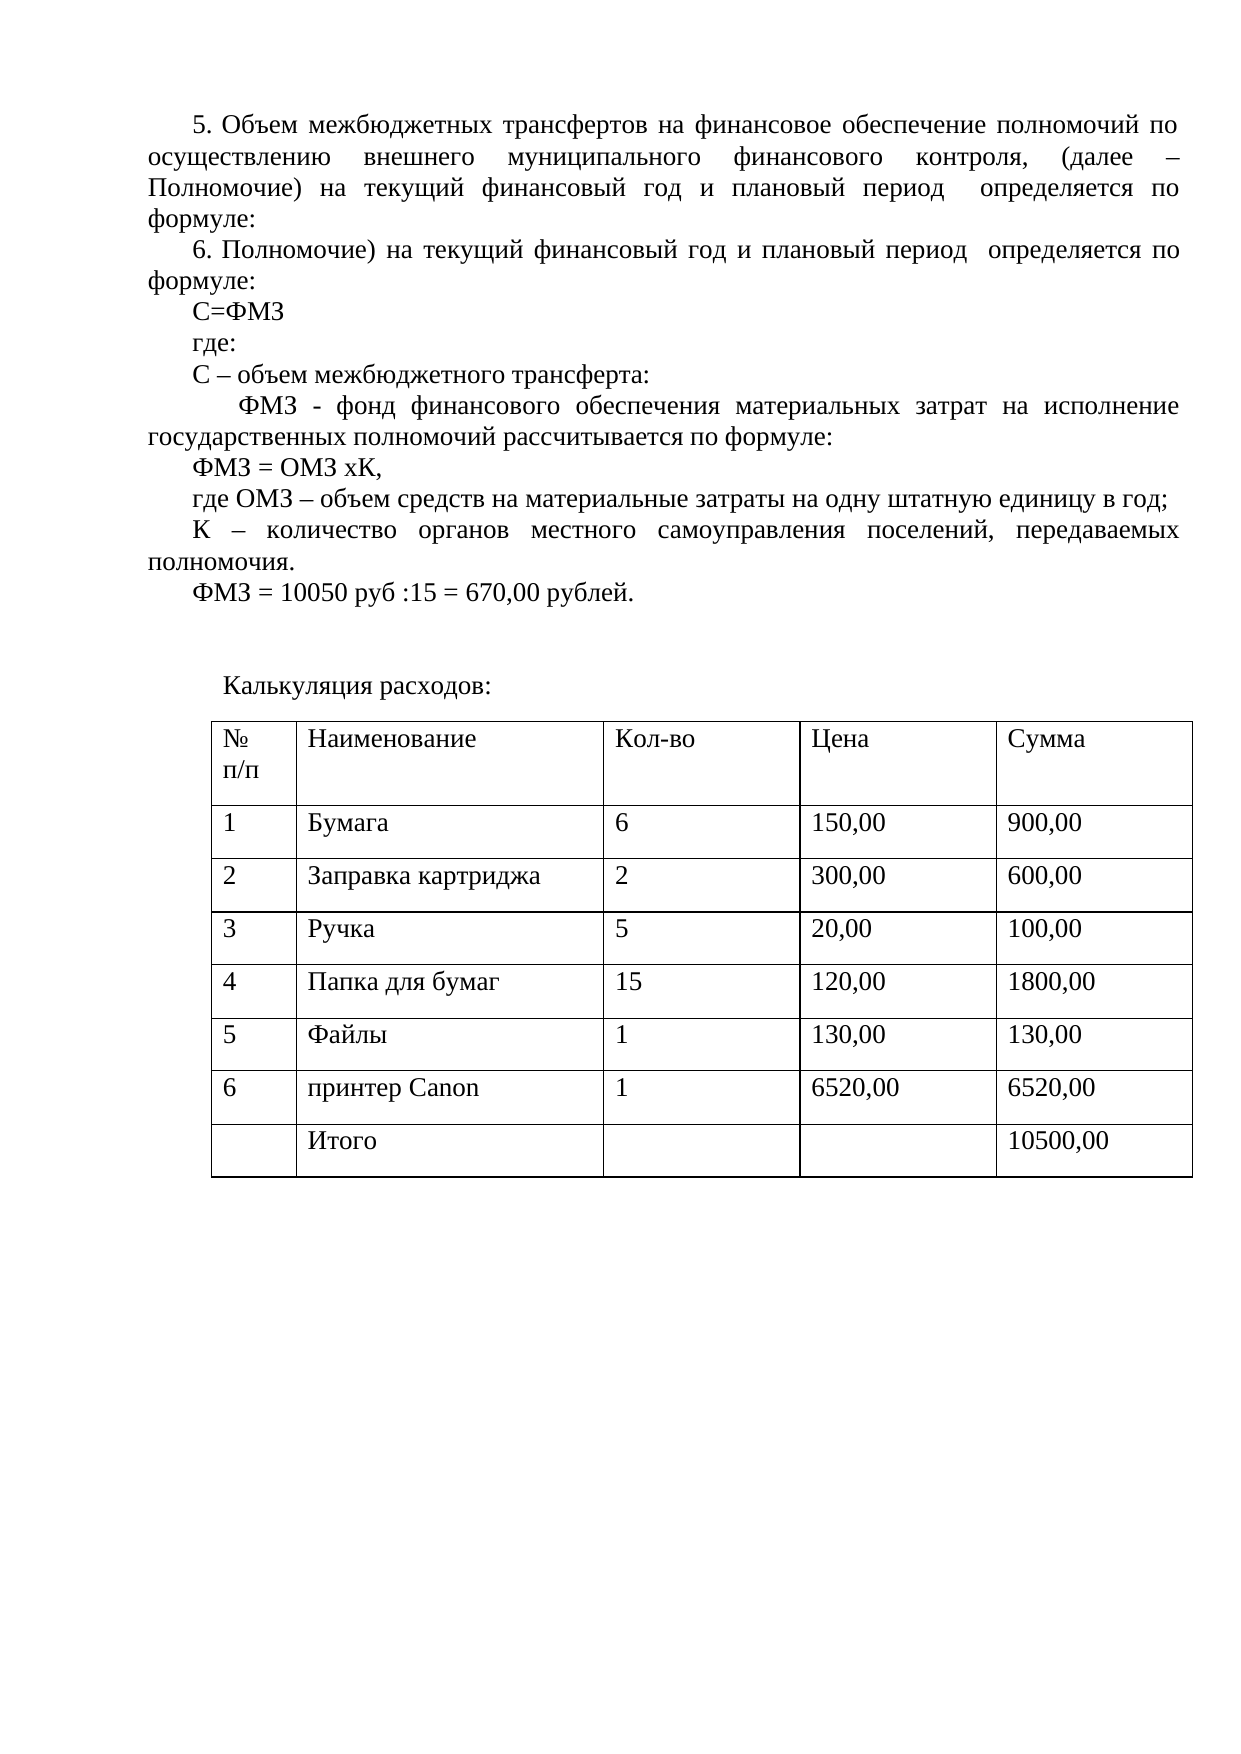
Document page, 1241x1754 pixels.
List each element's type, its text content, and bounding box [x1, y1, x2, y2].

list Полномочие) на текущий финансовый год и плановый период определяется по формуле: [148, 233, 1181, 295]
table_cell 100,00 [997, 913, 1192, 964]
table_cell Бумага [297, 806, 603, 858]
table_cell 6 [212, 1071, 296, 1123]
table_cell 6520,00 [801, 1071, 996, 1123]
table_cell 1 [604, 1071, 799, 1123]
table_cell [212, 1125, 296, 1176]
list Объем межбюджетных трансфертов на финансовое обеспечение полномочий по осуществлению внешнего муниципального финансового контроля, (далее – Полномочие) на текущий финансовый год и плановый период определяется по формуле: [148, 108, 1181, 233]
table_cell Папка для бумаг [297, 965, 603, 1017]
table_cell 2 [212, 859, 296, 911]
list К – количество органов местного самоуправления поселений, передаваемых полномочия. [148, 513, 1181, 576]
table_cell 1 [604, 1019, 799, 1070]
table_cell 1800,00 [997, 965, 1192, 1017]
list где: [148, 327, 1181, 358]
table_cell 3 [212, 913, 296, 964]
table_cell 900,00 [997, 806, 1192, 858]
list ФМЗ = ОМЗ хК, [148, 451, 1181, 482]
table_cell 6520,00 [997, 1071, 1192, 1123]
list Калькуляция расходов: [223, 669, 1181, 700]
table_cell Ручка [297, 913, 603, 964]
table_cell [604, 1125, 799, 1176]
table_header № п/п [212, 722, 296, 805]
table_cell 120,00 [801, 965, 996, 1017]
table_cell 1 [212, 806, 296, 858]
table_header Кол-во [604, 722, 799, 805]
list где ОМЗ – объем средств на материальные затраты на одну штатную единицу в год; [148, 482, 1181, 513]
table_header Сумма [997, 722, 1192, 805]
table_cell 300,00 [801, 859, 996, 911]
table_cell 5 [604, 913, 799, 964]
table_cell 600,00 [997, 859, 1192, 911]
table_cell 5 [212, 1019, 296, 1070]
list ФМЗ = 10050 руб :15 = 670,00 рублей. [148, 576, 1181, 607]
table_cell 150,00 [801, 806, 996, 858]
table_cell 6 [604, 806, 799, 858]
table_cell 20,00 [801, 913, 996, 964]
table_cell Итого [297, 1125, 603, 1176]
table_cell 2 [604, 859, 799, 911]
table_cell принтер Canon [297, 1071, 603, 1123]
table_cell Заправка картриджа [297, 859, 603, 911]
list С – объем межбюджетного трансферта: [148, 358, 1181, 389]
table_cell 130,00 [801, 1019, 996, 1070]
table_cell 15 [604, 965, 799, 1017]
list ФМЗ - фонд финансового обеспечения материальных затрат на исполнение государственных полномочий рассчитывается по формуле: [148, 389, 1181, 451]
table_cell 10500,00 [997, 1125, 1192, 1176]
table_header Цена [801, 722, 996, 805]
table_header Наименование [297, 722, 603, 805]
table_cell 4 [212, 965, 296, 1017]
table_cell 130,00 [997, 1019, 1192, 1070]
table_cell [801, 1125, 996, 1176]
table_cell Файлы [297, 1019, 603, 1070]
list С=ФМЗ [148, 295, 1181, 327]
